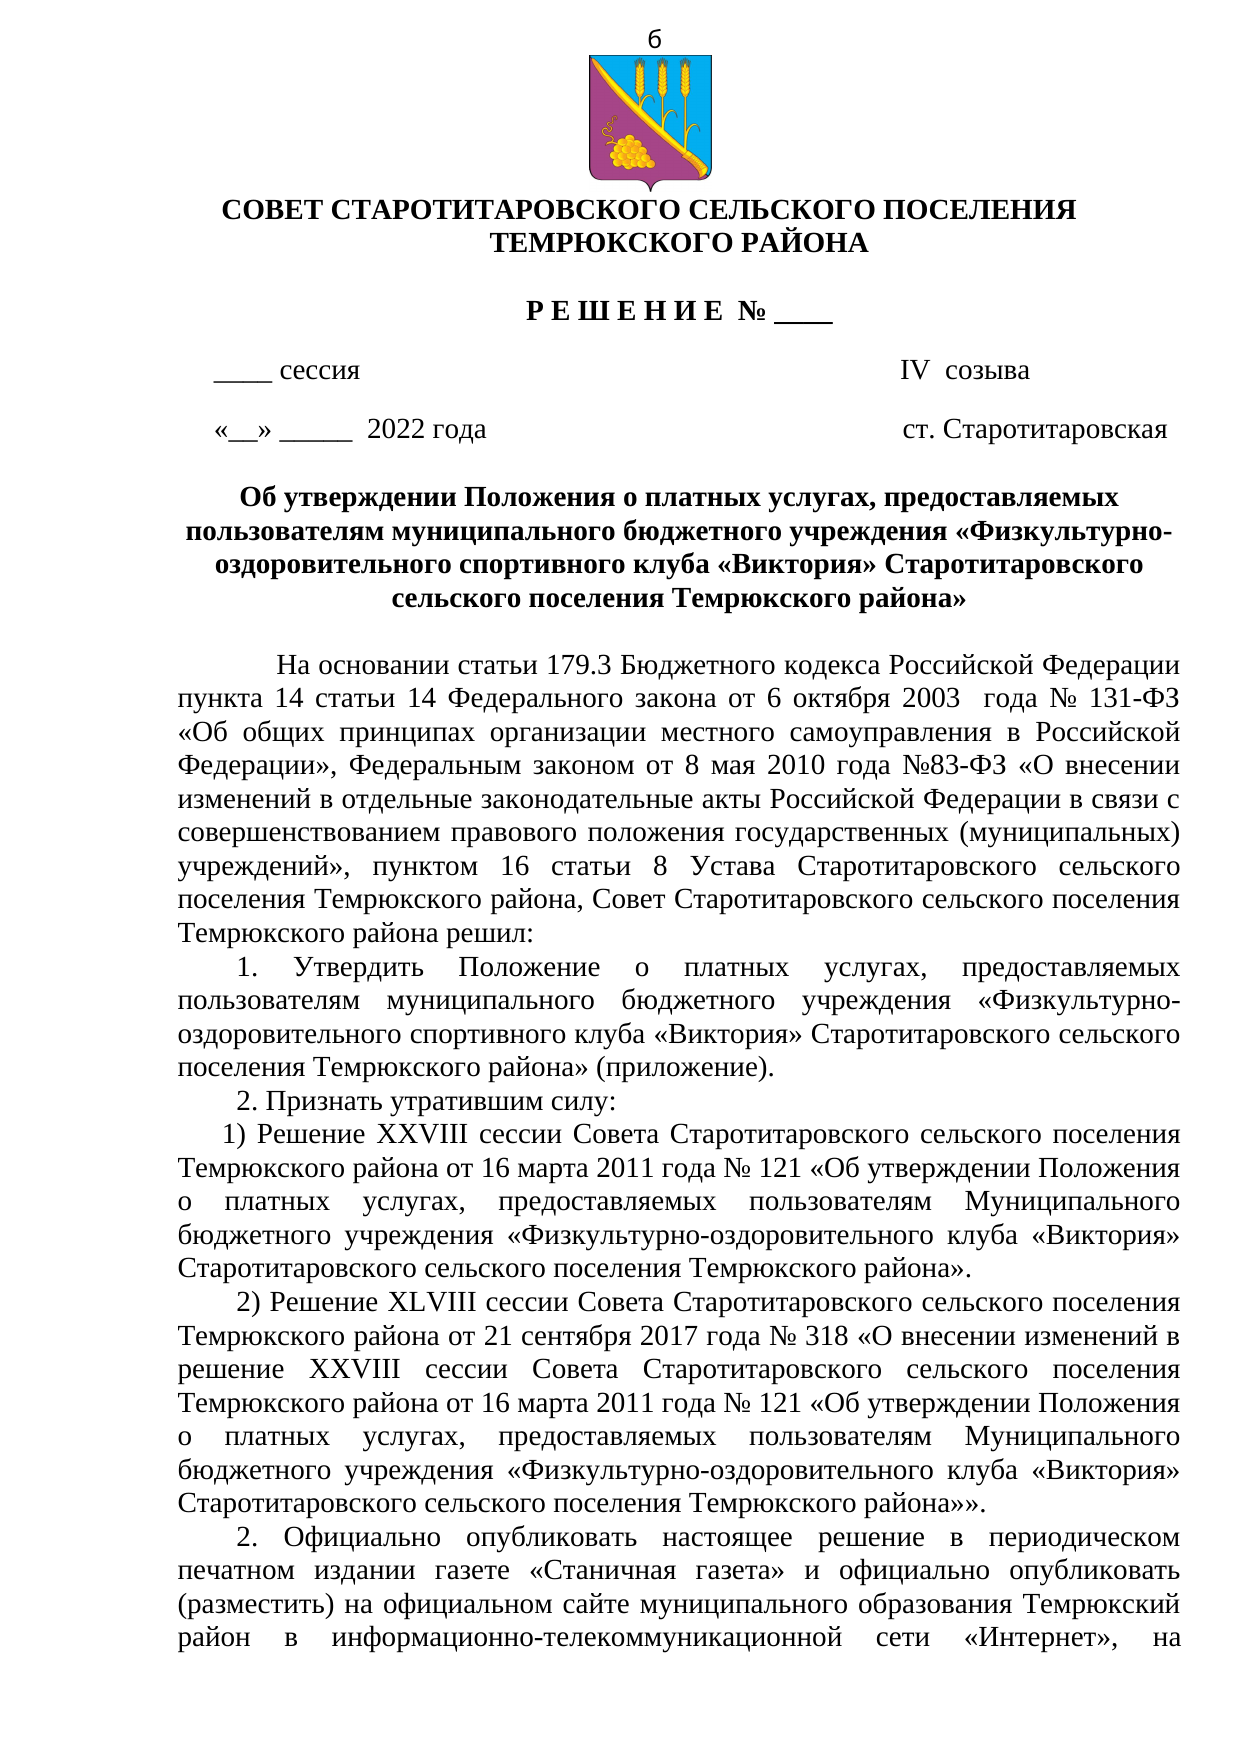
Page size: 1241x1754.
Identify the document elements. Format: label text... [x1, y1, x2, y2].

text 1) Решение XXVIII сессии Совета Старотитаровского сельского поселения Темрюкского района от 16 марта 2011 года № 121 «Об утверждении Положения о платных услугах, предоставляемых пользователям Муниципального бюджетного учреждения «Физкультурно-оздоровительного клуба «Виктория» Старотитаровского сельского поселения Темрюкского района». [177, 1116, 1181, 1284]
text «__» _____ 2022 года ст. Старотитаровская [177, 411, 1181, 445]
text 2) Решение XLVIII сессии Совета Старотитаровского сельского поселения Темрюкского района от 21 сентября 2017 года № 318 «О внесении изменений в решение XXVIII сессии Совета Старотитаровского сельского поселения Темрюкского района от 16 марта 2011 года № 121 «Об утверждении Положения о платных услугах, предоставляемых пользователям Муниципального бюджетного учреждения «Физкультурно-оздоровительного клуба «Виктория» Старотитаровского сельского поселения Темрюкского района»». [177, 1284, 1181, 1519]
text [177, 1519, 1181, 1653]
text 2. Признать утратившим силу: [177, 1083, 1181, 1116]
text СОВЕТ СТАРОТИТАРОВСКОГО СЕЛЬСКОГО ПОСЕЛЕНИЯ [177, 44, 1181, 226]
text 1. Утвердить Положение о платных услугах, предоставляемых пользователям муниципального бюджетного учреждения «Физкультурно-оздоровительного спортивного клуба «Виктория» Старотитаровского сельского поселения Темрюкского района» (приложение). [177, 949, 1181, 1083]
text Р Е Ш Е Н И Е № ____ [177, 293, 1181, 326]
text На основании статьи 179.3 Бюджетного кодекса Российской Федерации пункта 14 статьи 14 Федерального закона от 6 октября 2003 года № 131-ФЗ «Об общих принципах организации местного самоуправления в Российской Федерации», Федеральным законом от 8 мая 2010 года №83-ФЗ «О внесении изменений в отдельные законодательные акты Российской Федерации в связи с совершенствованием правового положения государственных (муниципальных) учреждений», пунктом 16 статьи 8 Устава Старотитаровского сельского поселения Темрюкского района, Совет Старотитаровского сельского поселения Темрюкского района решил: [177, 647, 1181, 949]
text ____ сессия IV созыва [177, 352, 1181, 386]
text ТЕМРЮКСКОГО РАЙОНА [177, 226, 1181, 259]
text Об утверждении Положения о платных услугах, предоставляемых пользователям муниципального бюджетного учреждения «Физкультурно-оздоровительного спортивного клуба «Виктория» Старотитаровского сельского поселения Темрюкского района» [177, 479, 1181, 613]
